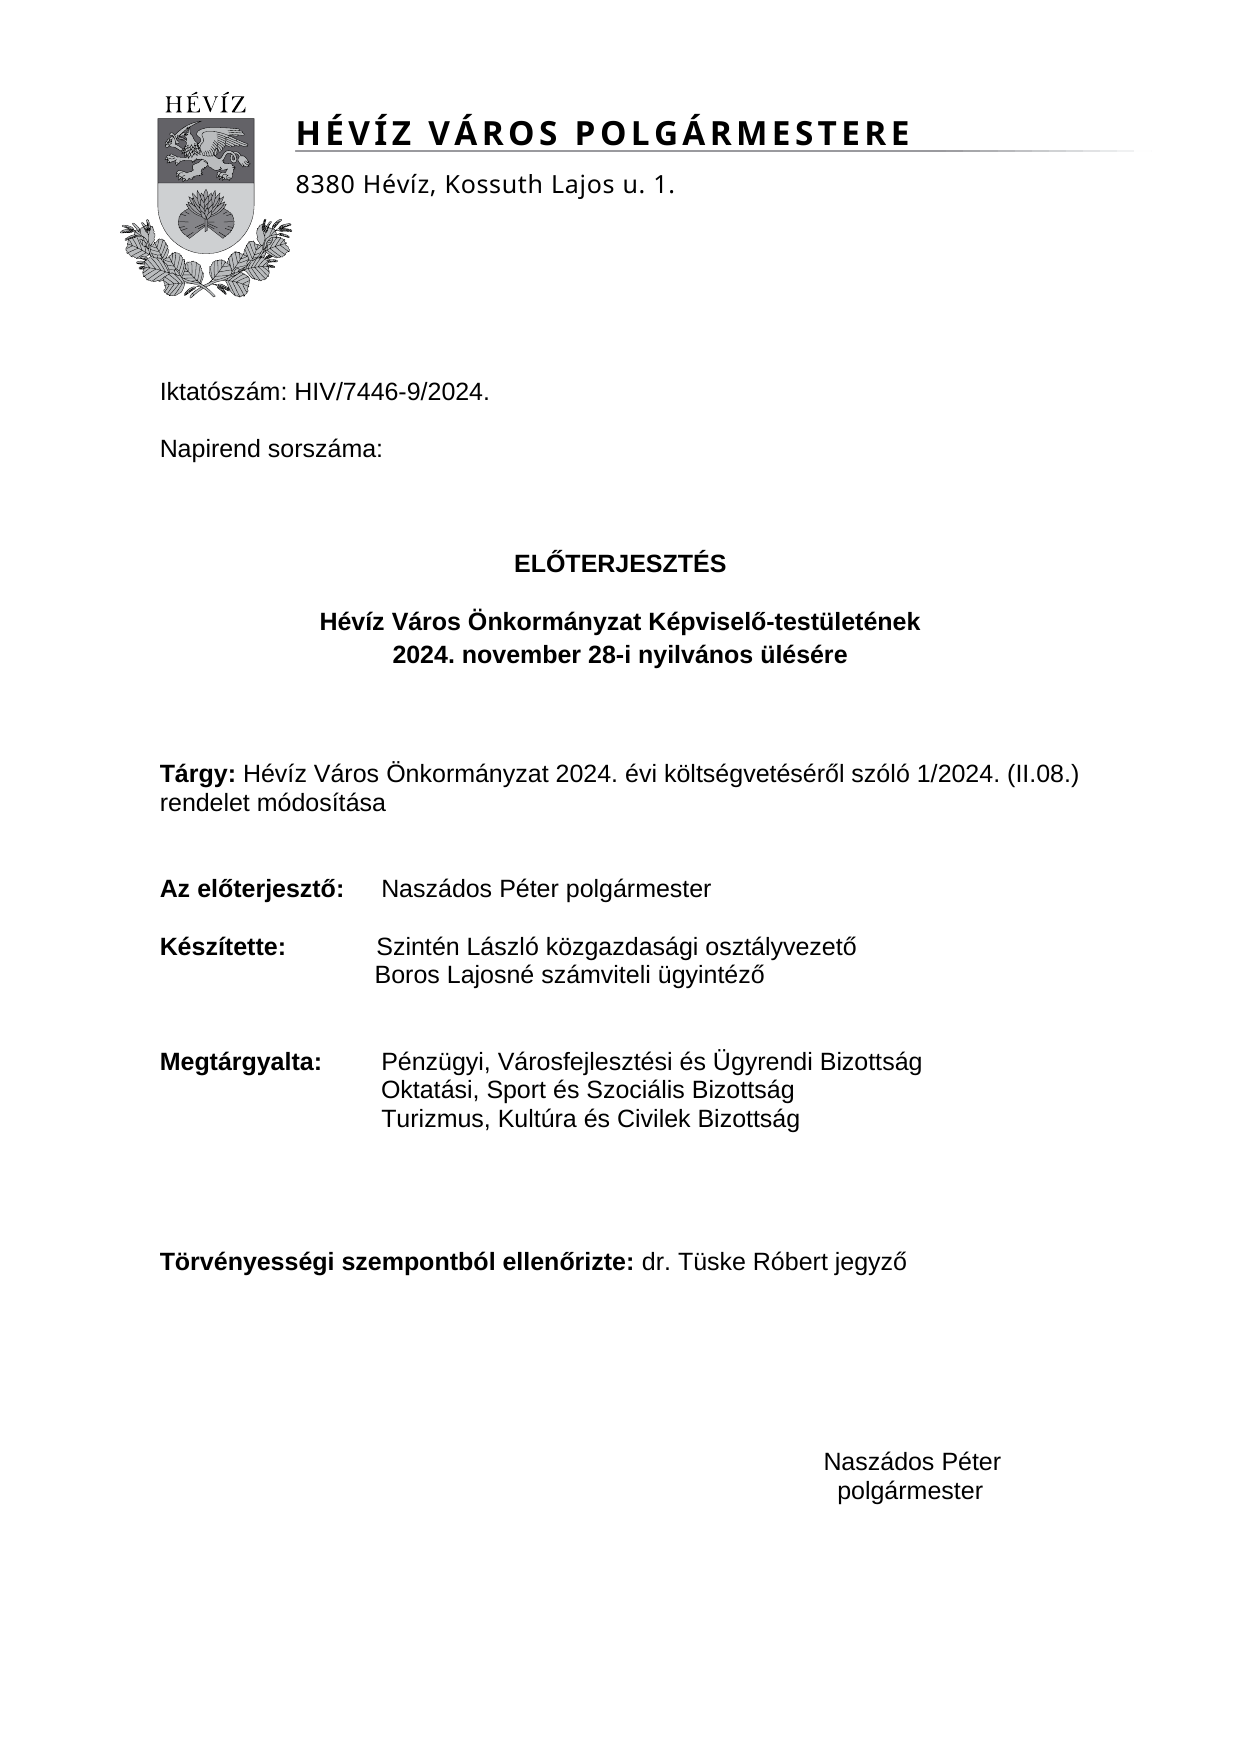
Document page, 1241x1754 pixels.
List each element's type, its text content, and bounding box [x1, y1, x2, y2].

text Készítette: Szintén László közgazdasági osztályvezető [159, 932, 1081, 960]
text Hévíz Város Önkormányzat Képviselő-testületének [159, 607, 1081, 636]
text Oktatási, Sport és Szociális Bizottság [307, 1075, 1081, 1104]
text ELŐTERJESZTÉS [159, 549, 1081, 578]
text Tárgy: Hévíz Város Önkormányzat 2024. évi költségvetéséről szóló 1/2024. (II.08.) rendelet módosítása [159, 759, 1081, 817]
text Naszádos Péter [749, 1447, 1081, 1476]
text Napirend sorszáma: [159, 434, 1081, 463]
text polgármester [749, 1476, 1081, 1504]
text Törvényességi szempontból ellenőrizte: dr. Tüske Róbert jegyző [159, 1247, 1081, 1276]
text Boros Lajosné számviteli ügyintéző [159, 960, 1081, 989]
text 2024. november 28-i nyilvános ülésére [159, 640, 1081, 669]
text Az előterjesztő: Naszádos Péter polgármester [159, 874, 1081, 903]
text Iktatószám: HIV/7446-9/2024. [159, 377, 1081, 406]
text Turizmus, Kultúra és Civilek Bizottság [159, 1104, 1081, 1133]
text Megtárgyalta: Pénzügyi, Városfejlesztési és Ügyrendi Bizottság [159, 1047, 1081, 1075]
